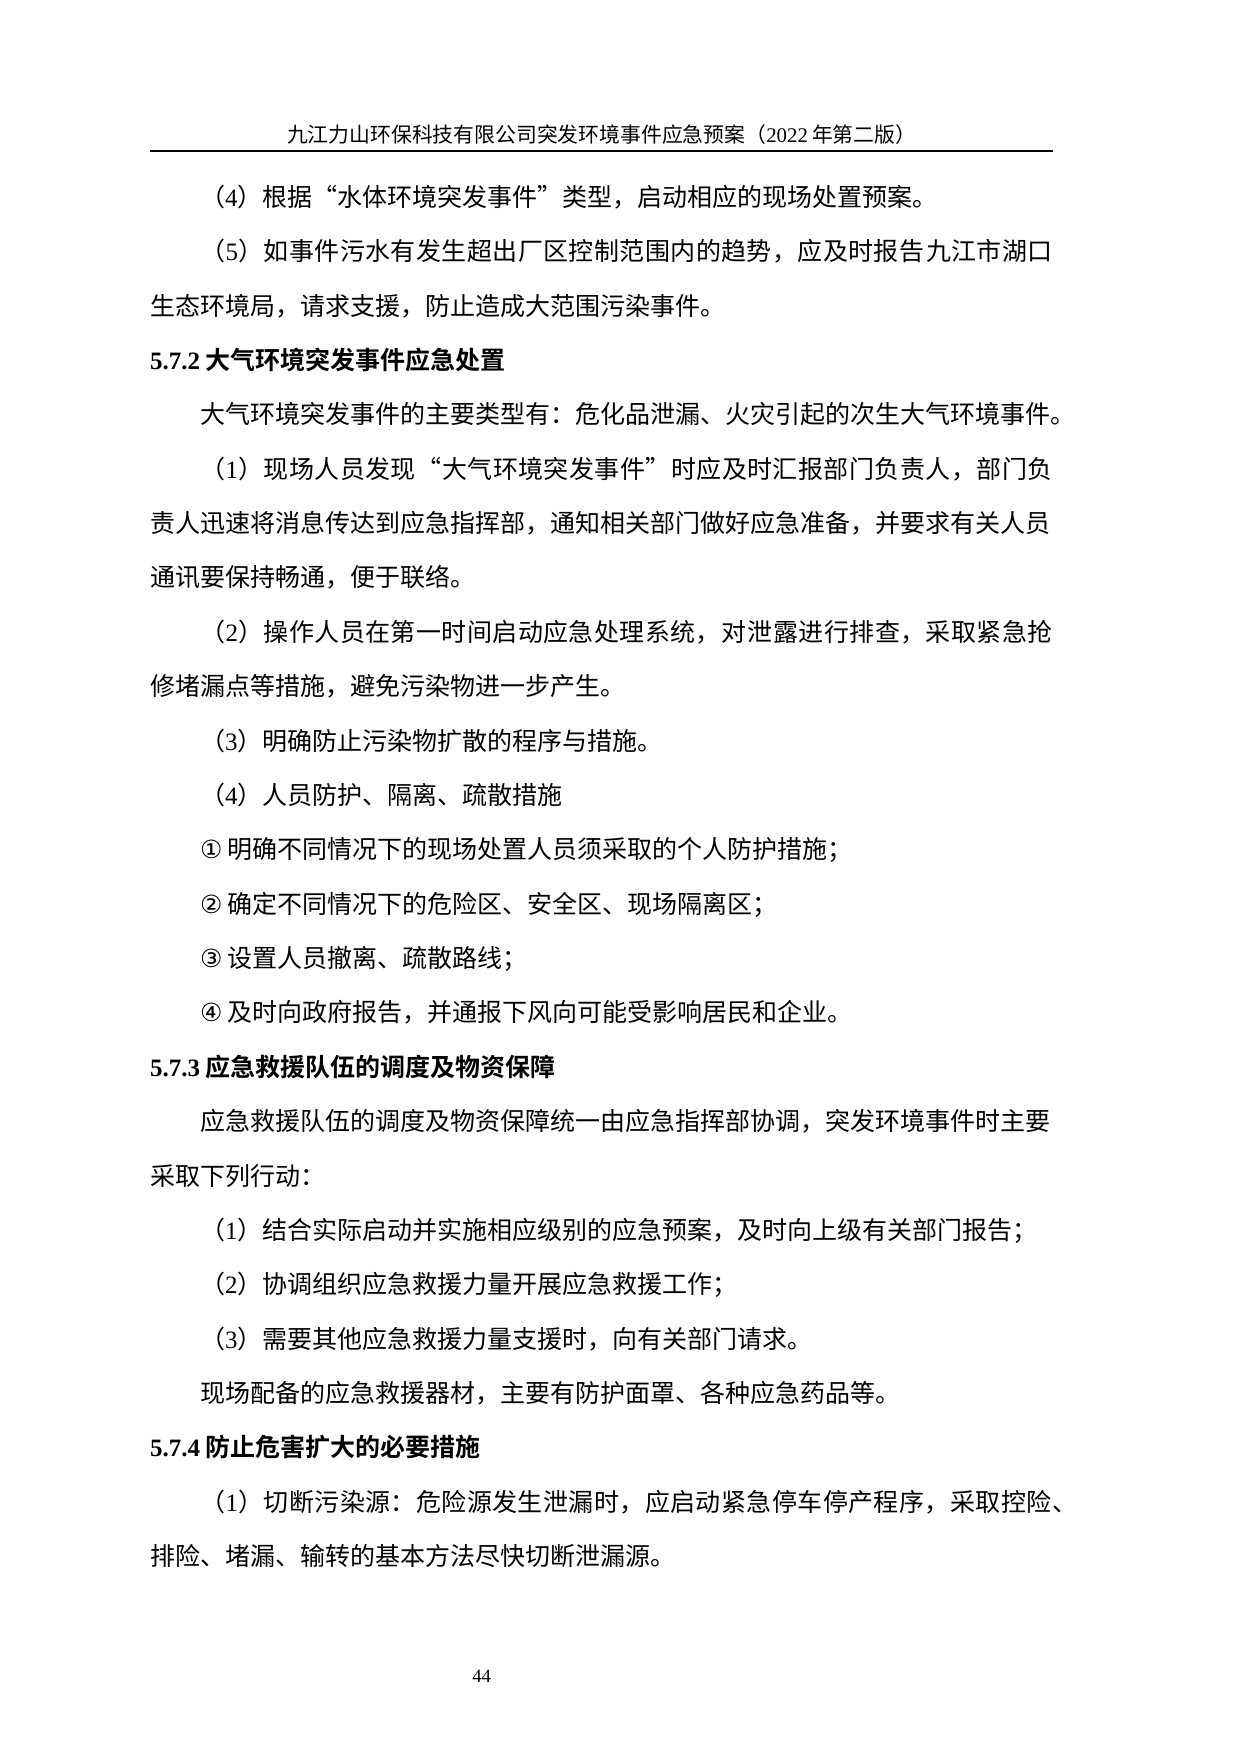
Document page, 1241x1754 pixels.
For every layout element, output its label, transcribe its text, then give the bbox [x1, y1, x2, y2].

text （2）操作人员在第一时间启动应急处理系统，对泄露进行排查，采取紧急抢修堵漏点等措施，避免污染物进一步产生。 [150, 612, 1053, 703]
text （1）结合实际启动并实施相应级别的应急预案，及时向上级有关部门报告； [150, 1210, 1053, 1247]
text （3）明确防止污染物扩散的程序与措施。 [150, 721, 1053, 757]
text （4）人员防护、隔离、疏散措施 [150, 775, 1053, 812]
text （1）切断污染源：危险源发生泄漏时，应启动紧急停车停产程序，采取控险、排险、堵漏、输转的基本方法尽快切断泄漏源。 [150, 1482, 1053, 1573]
text ③设置人员撤离、疏散路线； [150, 938, 1053, 975]
text 5.7.2大气环境突发事件应急处置 [150, 340, 1053, 377]
text （4）根据“水体环境突发事件”类型，启动相应的现场处置预案。 [150, 177, 1053, 213]
text ②确定不同情况下的危险区、安全区、现场隔离区； [150, 884, 1053, 920]
text ①明确不同情况下的现场处置人员须采取的个人防护措施； [150, 830, 1053, 866]
text 5.7.3应急救援队伍的调度及物资保障 [150, 1047, 1053, 1083]
text ④及时向政府报告，并通报下风向可能受影响居民和企业。 [150, 993, 1053, 1029]
text （3）需要其他应急救援力量支援时，向有关部门请求。 [150, 1319, 1053, 1355]
text （1）现场人员发现“大气环境突发事件”时应及时汇报部门负责人，部门负责人迅速将消息传达到应急指挥部，通知相关部门做好应急准备，并要求有关人员通讯要保持畅通，便于联络。 [150, 449, 1053, 594]
text 现场配备的应急救援器材，主要有防护面罩、各种应急药品等。 [150, 1373, 1053, 1410]
text 应急救援队伍的调度及物资保障统一由应急指挥部协调，突发环境事件时主要采取下列行动： [150, 1102, 1053, 1192]
text 5.7.4防止危害扩大的必要措施 [150, 1428, 1053, 1464]
text （5）如事件污水有发生超出厂区控制范围内的趋势，应及时报告九江市湖口生态环境局，请求支援，防止造成大范围污染事件。 [150, 232, 1053, 322]
text 大气环境突发事件的主要类型有：危化品泄漏、火灾引起的次生大气环境事件。 [150, 395, 1053, 431]
text （2）协调组织应急救援力量开展应急救援工作； [150, 1265, 1053, 1301]
